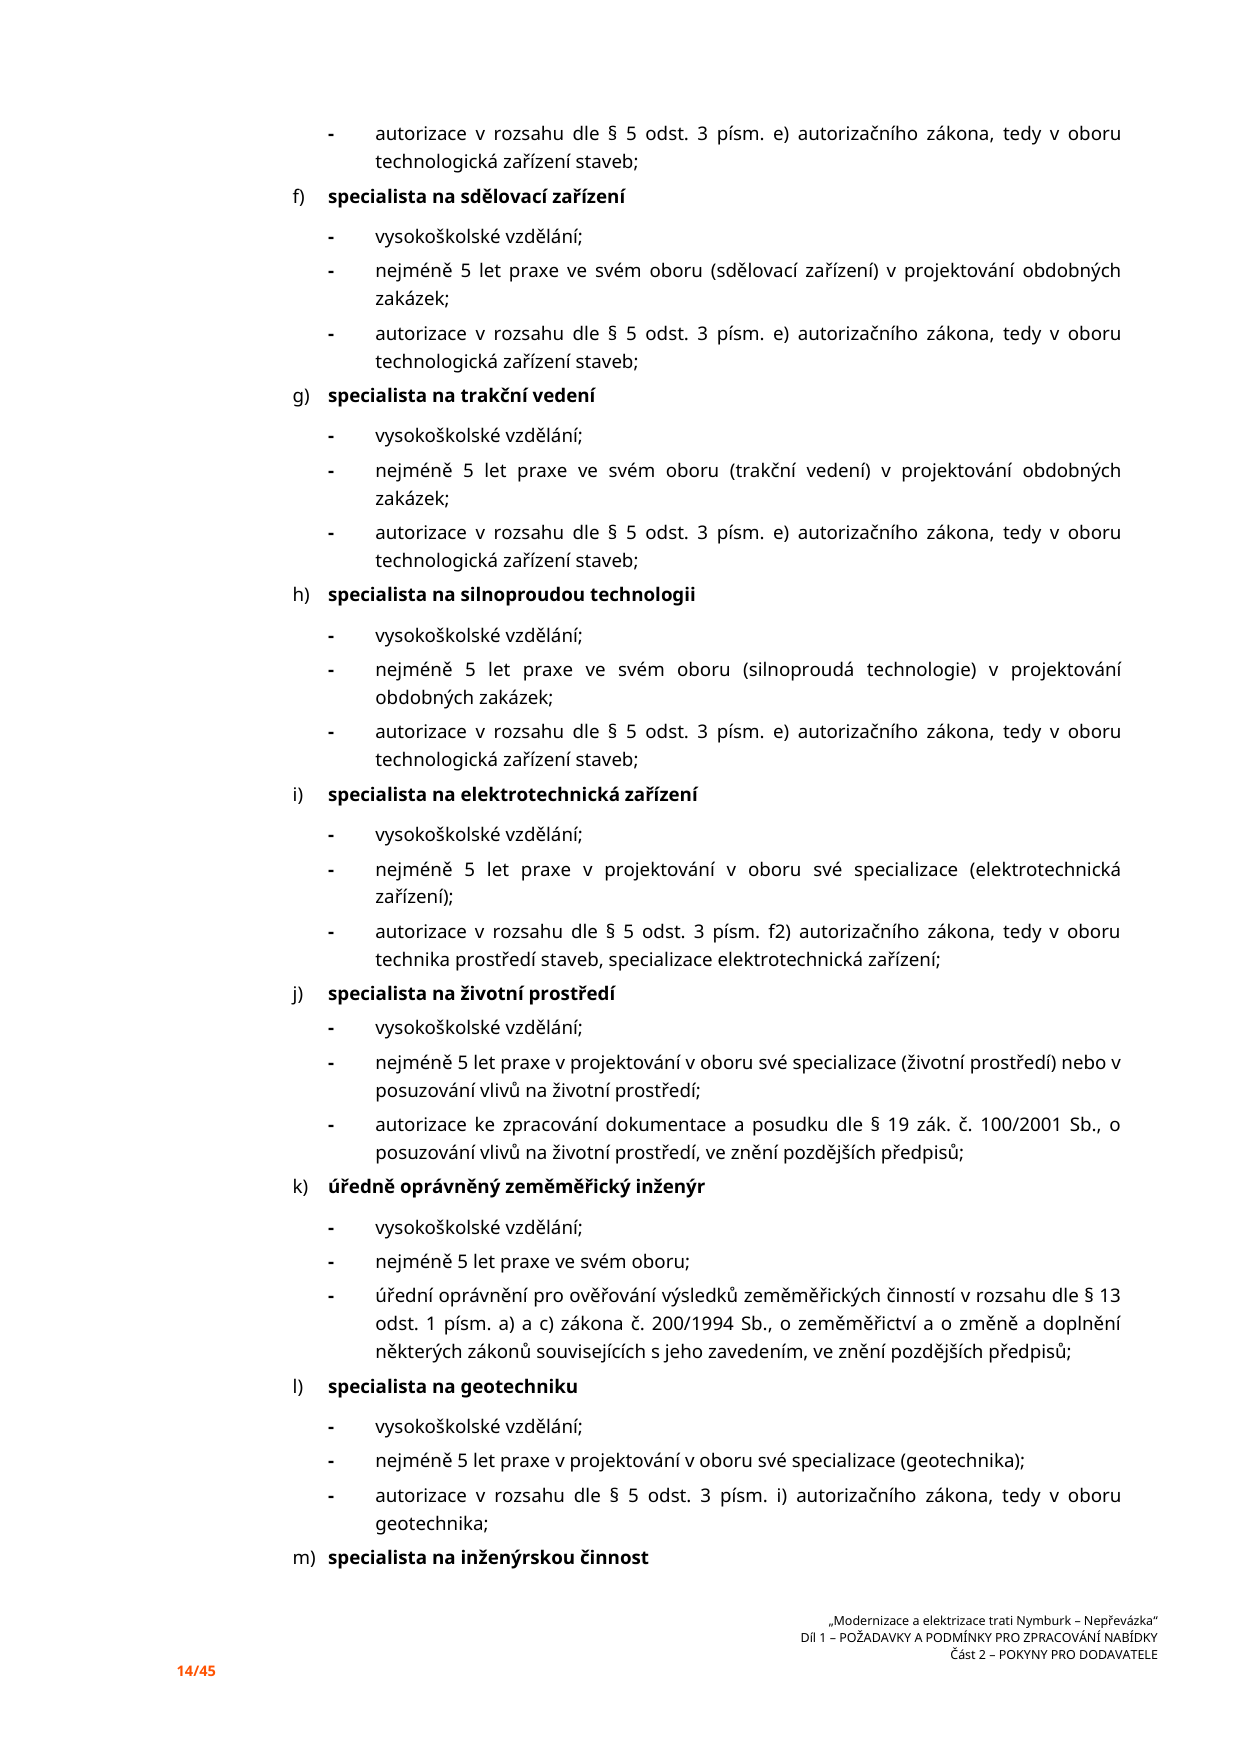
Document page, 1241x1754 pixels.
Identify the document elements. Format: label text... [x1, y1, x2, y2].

text nejméně 5 let praxe ve svém oboru (silnoproudá technologie) v projektování obdobných zakázek; [328, 656, 1122, 710]
list specialista na elektrotechnická zařízení [292, 781, 1122, 807]
text nejméně 5 let praxe ve svém oboru (sdělovací zařízení) v projektování obdobných zakázek; [328, 258, 1122, 311]
list specialista na inženýrskou činnost [292, 1544, 1122, 1570]
text vysokoškolské vzdělání; [328, 822, 1122, 847]
text nejméně 5 let praxe v projektování v oboru své specializace (životní prostředí) nebo v posuzování vlivů na životní prostředí; [328, 1049, 1122, 1102]
text autorizace ke zpracování dokumentace a posudku dle § 19 zák. č. 100/2001 Sb., o posuzování vlivů na životní prostředí, ve znění pozdějších předpisů; [328, 1111, 1122, 1165]
list specialista na silnoproudou technologii [292, 582, 1122, 607]
text úřední oprávnění pro ověřování výsledků zeměměřických činností v rozsahu dle § 13 odst. 1 písm. a) a c) zákona č. 200/1994 Sb., o zeměměřictví a o změně a doplnění některých zákonů souvisejících s jeho zavedením, ve znění pozdějších předpisů; [328, 1283, 1122, 1364]
text vysokoškolské vzdělání; [328, 1413, 1122, 1439]
text vysokoškolské vzdělání; [328, 1015, 1122, 1040]
list specialista na životní prostředí [292, 980, 1122, 1006]
text autorizace v rozsahu dle § 5 odst. 3 písm. e) autorizačního zákona, tedy v oboru technologická zařízení staveb; [328, 320, 1122, 373]
text autorizace v rozsahu dle § 5 odst. 3 písm. e) autorizačního zákona, tedy v oboru technologická zařízení staveb; [328, 121, 1122, 174]
list specialista na geotechniku [292, 1373, 1122, 1398]
text autorizace v rozsahu dle § 5 odst. 3 písm. e) autorizačního zákona, tedy v oboru technologická zařízení staveb; [328, 519, 1122, 573]
text vysokoškolské vzdělání; [328, 622, 1122, 648]
text nejméně 5 let praxe ve svém oboru; [328, 1248, 1122, 1274]
text autorizace v rozsahu dle § 5 odst. 3 písm. e) autorizačního zákona, tedy v oboru technologická zařízení staveb; [328, 719, 1122, 772]
text vysokoškolské vzdělání; [328, 423, 1122, 448]
list specialista na trakční vedení [292, 382, 1122, 408]
text autorizace v rozsahu dle § 5 odst. 3 písm. i) autorizačního zákona, tedy v oboru geotechnika; [328, 1482, 1122, 1536]
list specialista na sdělovací zařízení [292, 183, 1122, 208]
text vysokoškolské vzdělání; [328, 1214, 1122, 1239]
text nejméně 5 let praxe ve svém oboru (trakční vedení) v projektování obdobných zakázek; [328, 457, 1122, 511]
text nejméně 5 let praxe v projektování v oboru své specializace (elektrotechnická zařízení); [328, 856, 1122, 909]
text autorizace v rozsahu dle § 5 odst. 3 písm. f2) autorizačního zákona, tedy v oboru technika prostředí staveb, specializace elektrotechnická zařízení; [328, 918, 1122, 972]
list úředně oprávněný zeměměřický inženýr [292, 1173, 1122, 1199]
text vysokoškolské vzdělání; [328, 223, 1122, 249]
text nejméně 5 let praxe v projektování v oboru své specializace (geotechnika); [328, 1448, 1122, 1473]
